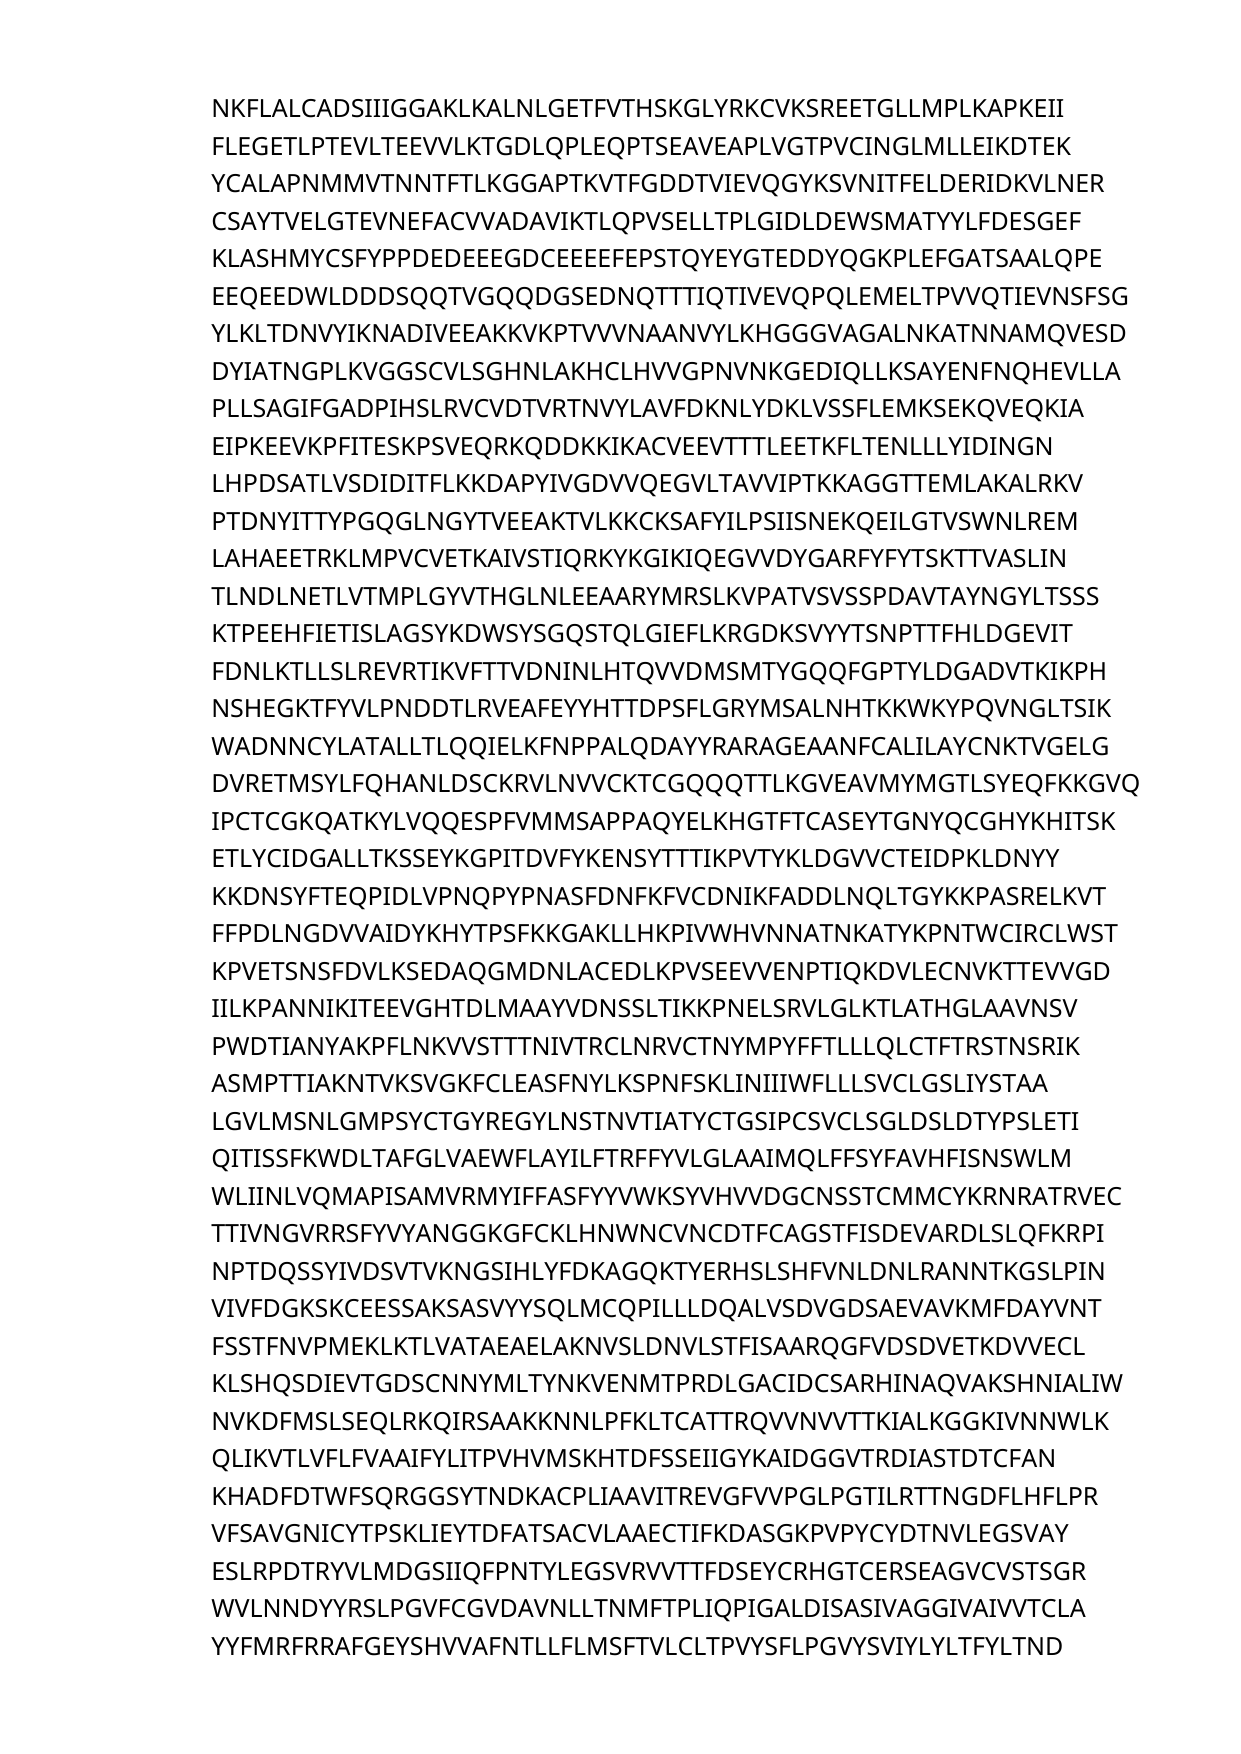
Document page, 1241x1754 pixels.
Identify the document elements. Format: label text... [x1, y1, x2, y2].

text WVLNNDYYRSLPGVFCGVDAVNLLTNMFTPLIQPIGALDISASIVAGGIVAIVVTCLA [75, 1589, 1165, 1627]
text ASMPTTIAKNTVKSVGKFCLEASFNYLKSPNFSKLINIIIWFLLLSVCLGSLIYSTAA [75, 1064, 1165, 1102]
text LHPDSATLVSDIDITFLKKDAPYIVGDVVQEGVLTAVVIPTKKAGGTTEMLAKALRKV [75, 464, 1165, 502]
text IILKPANNIKITEEVGHTDLMAAYVDNSSLTIKKPNELSRVLGLKTLATHGLAAVNSV [75, 989, 1165, 1027]
text NPTDQSSYIVDSVTVKNGSIHLYFDKAGQKTYERHSLSHFVNLDNLRANNTKGSLPIN [75, 1252, 1165, 1289]
text NVKDFMSLSEQLRKQIRSAAKKNNLPFKLTCATTRQVVNVVTTKIALKGGKIVNNWLK [75, 1402, 1165, 1439]
text TTIVNGVRRSFYVYANGGKGFCKLHNWNCVNCDTFCAGSTFISDEVARDLSLQFKRPI [75, 1214, 1165, 1252]
text KKDNSYFTEQPIDLVPNQPYPNASFDNFKFVCDNIKFADDLNQLTGYKKPASRELKVT [75, 877, 1165, 914]
text YCALAPNMMVTNNTFTLKGGAPTKVTFGDDTVIEVQGYKSVNITFELDERIDKVLNER [75, 164, 1165, 202]
text FDNLKTLLSLREVRTIKVFTTVDNINLHTQVVDMSMTYGQQFGPTYLDGADVTKIKPH [75, 652, 1165, 689]
text FLEGETLPTEVLTEEVVLKTGDLQPLEQPTSEAVEAPLVGTPVCINGLMLLEIKDTEK [75, 127, 1165, 164]
text VIVFDGKSKCEESSAKSASVYYSQLMCQPILLLDQALVSDVGDSAEVAVKMFDAYVNT [75, 1289, 1165, 1327]
text FFPDLNGDVVAIDYKHYTPSFKKGAKLLHKPIVWHVNNATNKATYKPNTWCIRCLWST [75, 914, 1165, 952]
text KPVETSNSFDVLKSEDAQGMDNLACEDLKPVSEEVVENPTIQKDVLECNVKTTEVVGD [75, 952, 1165, 989]
text KLSHQSDIEVTGDSCNNYMLTYNKVENMTPRDLGACIDCSARHINAQVAKSHNIALIW [75, 1364, 1165, 1402]
text QLIKVTLVFLFVAAIFYLITPVHVMSKHTDFSSEIIGYKAIDGGVTRDIASTDTCFAN [75, 1439, 1165, 1477]
text WLIINLVQMAPISAMVRMYIFFASFYYVWKSYVHVVDGCNSSTCMMCYKRNRATRVEC [75, 1177, 1165, 1214]
text PWDTIANYAKPFLNKVVSTTTNIVTRCLNRVCTNYMPYFFTLLLQLCTFTRSTNSRIK [75, 1027, 1165, 1064]
text PTDNYITTYPGQGLNGYTVEEAKTVLKKCKSAFYILPSIISNEKQEILGTVSWNLREM [75, 502, 1165, 539]
text EIPKEEVKPFITESKPSVEQRKQDDKKIKACVEEVTTTLEETKFLTENLLLYIDINGN [75, 427, 1165, 464]
text TLNDLNETLVTMPLGYVTHGLNLEEAARYMRSLKVPATVSVSSPDAVTAYNGYLTSSS [75, 577, 1165, 614]
text KTPEEHFIETISLAGSYKDWSYSGQSTQLGIEFLKRGDKSVYYTSNPTTFHLDGEVIT [75, 614, 1165, 652]
text FSSTFNVPMEKLKTLVATAEAELAKNVSLDNVLSTFISAARQGFVDSDVETKDVVECL [75, 1327, 1165, 1364]
text YYFMRFRRAFGEYSHVVAFNTLLFLMSFTVLCLTPVYSFLPGVYSVIYLYLTFYLTND [75, 1627, 1165, 1664]
text KLASHMYCSFYPPDEDEEEGDCEEEEFEPSTQYEYGTEDDYQGKPLEFGATSAALQPE [75, 239, 1165, 277]
text NKFLALCADSIIIGGAKLKALNLGETFVTHSKGLYRKCVKSREETGLLMPLKAPKEII [75, 89, 1165, 127]
text ESLRPDTRYVLMDGSIIQFPNTYLEGSVRVVTTFDSEYCRHGTCERSEAGVCVSTSGR [75, 1552, 1165, 1589]
text IPCTCGKQATKYLVQQESPFVMMSAPPAQYELKHGTFTCASEYTGNYQCGHYKHITSK [75, 802, 1165, 839]
text WADNNCYLATALLTLQQIELKFNPPALQDAYYRARAGEAANFCALILAYCNKTVGELG [75, 727, 1165, 764]
text DVRETMSYLFQHANLDSCKRVLNVVCKTCGQQQTTLKGVEAVMYMGTLSYEQFKKGVQ [75, 764, 1165, 802]
text LAHAEETRKLMPVCVETKAIVSTIQRKYKGIKIQEGVVDYGARFYFYTSKTTVASLIN [75, 539, 1165, 577]
text ETLYCIDGALLTKSSEYKGPITDVFYKENSYTTTIKPVTYKLDGVVCTEIDPKLDNYY [75, 839, 1165, 877]
text NSHEGKTFYVLPNDDTLRVEAFEYYHTTDPSFLGRYMSALNHTKKWKYPQVNGLTSIK [75, 689, 1165, 727]
text EEQEEDWLDDDSQQTVGQQDGSEDNQTTTIQTIVEVQPQLEMELTPVVQTIEVNSFSG [75, 277, 1165, 314]
text PLLSAGIFGADPIHSLRVCVDTVRTNVYLAVFDKNLYDKLVSSFLEMKSEKQVEQKIA [75, 389, 1165, 427]
text CSAYTVELGTEVNEFACVVADAVIKTLQPVSELLTPLGIDLDEWSMATYYLFDESGEF [75, 202, 1165, 239]
text YLKLTDNVYIKNADIVEEAKKVKPTVVVNAANVYLKHGGGVAGALNKATNNAMQVESD [75, 314, 1165, 352]
text QITISSFKWDLTAFGLVAEWFLAYILFTRFFYVLGLAAIMQLFFSYFAVHFISNSWLM [75, 1139, 1165, 1177]
text VFSAVGNICYTPSKLIEYTDFATSACVLAAECTIFKDASGKPVPYCYDTNVLEGSVAY [75, 1514, 1165, 1552]
text LGVLMSNLGMPSYCTGYREGYLNSTNVTIATYCTGSIPCSVCLSGLDSLDTYPSLETI [75, 1102, 1165, 1139]
text KHADFDTWFSQRGGSYTNDKACPLIAAVITREVGFVVPGLPGTILRTTNGDFLHFLPR [75, 1477, 1165, 1514]
text DYIATNGPLKVGGSCVLSGHNLAKHCLHVVGPNVNKGEDIQLLKSAYENFNQHEVLLA [75, 352, 1165, 389]
